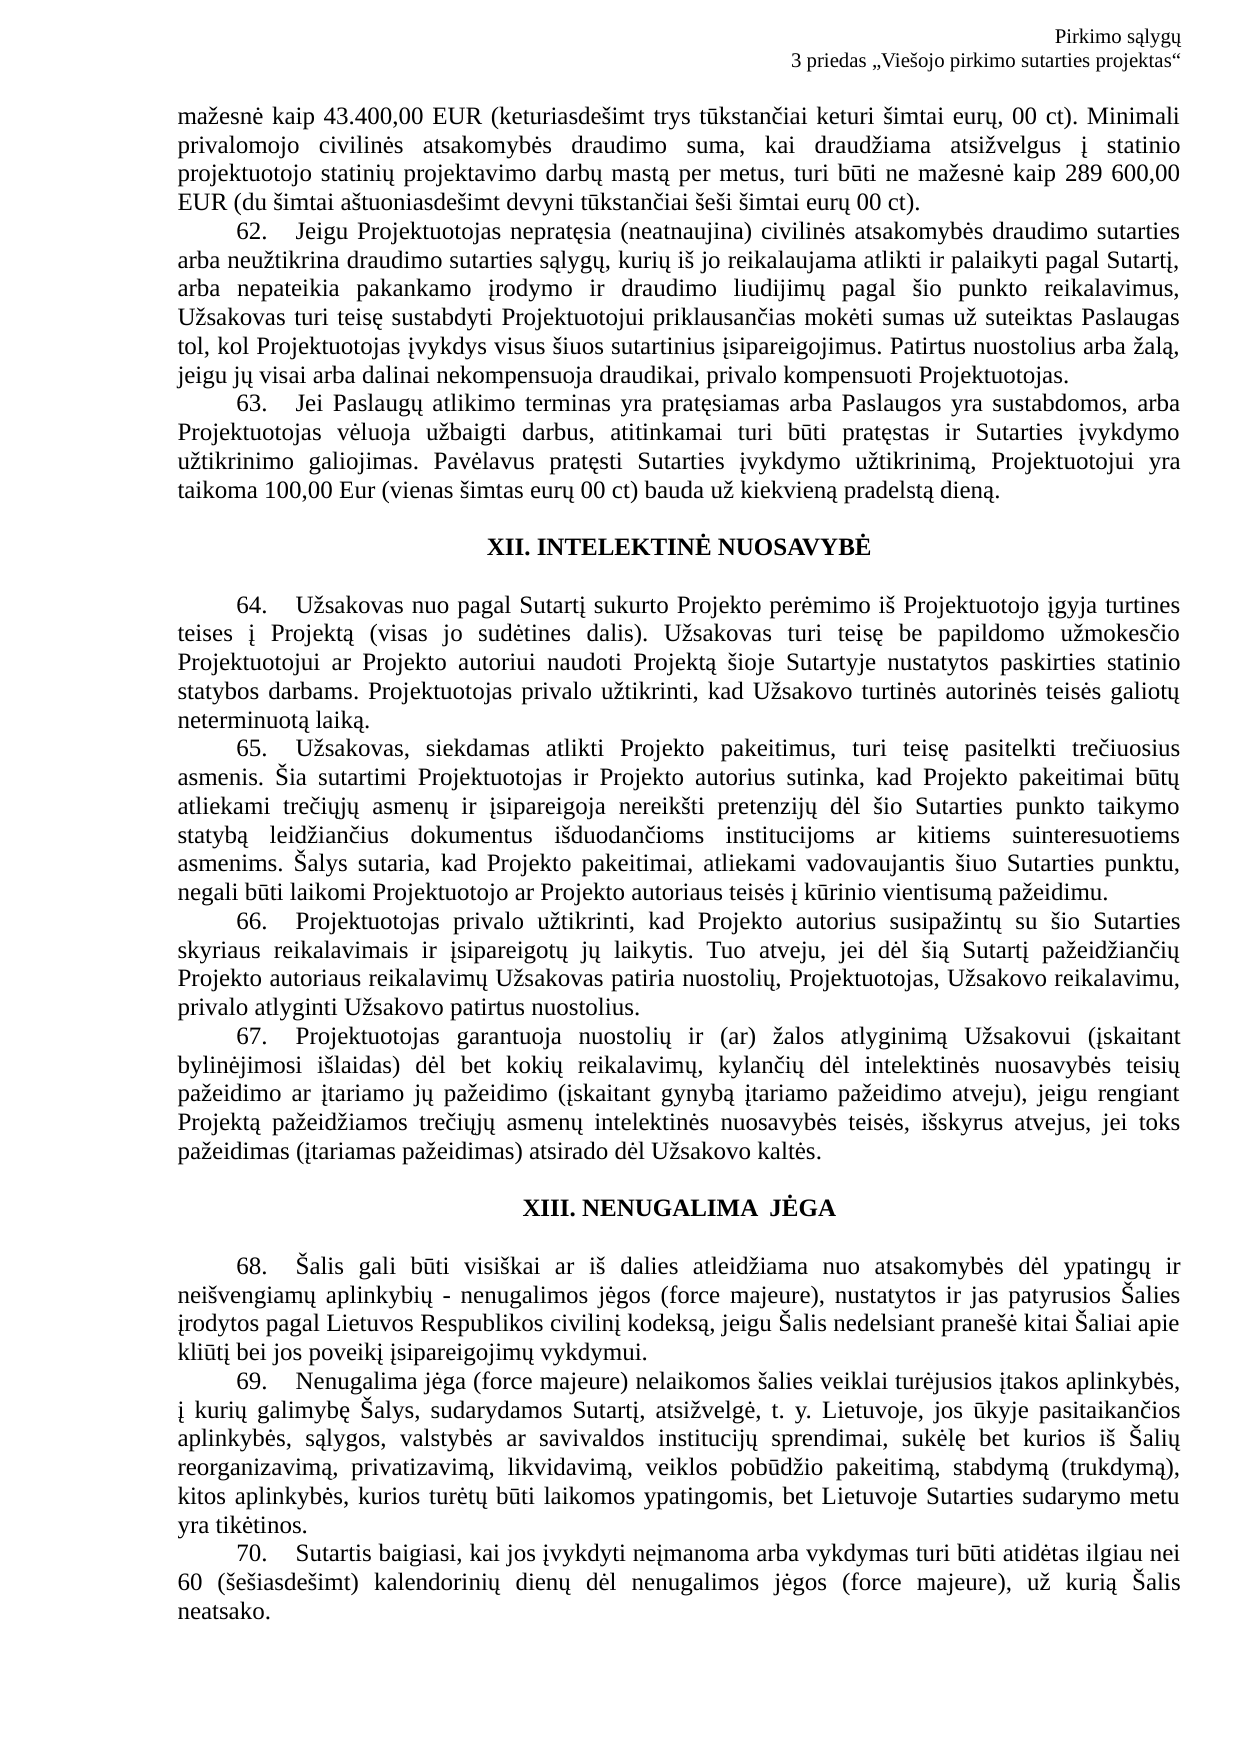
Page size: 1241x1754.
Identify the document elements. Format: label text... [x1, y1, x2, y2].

list Šalis gali būti visiškai ar iš dalies atleidžiama nuo atsakomybės dėl ypatingų ir neišvengiamų aplinkybių - nenugalimos jėgos (force majeure), nustatytos ir jas patyrusios Šalies įrodytos pagal Lietuvos Respublikos civilinį kodeksą, jeigu Šalis nedelsiant pranešė kitai Šaliai apie kliūtį bei jos poveikį įsipareigojimų vykdymui. [177, 1251, 1181, 1366]
list Užsakovas nuo pagal Sutartį sukurto Projekto perėmimo iš Projektuotojo įgyja turtines teises į Projektą (visas jo sudėtines dalis). Užsakovas turi teisę be papildomo užmokesčio Projektuotojui ar Projekto autoriui naudoti Projektą šioje Sutartyje nustatytos paskirties statinio statybos darbams. Projektuotojas privalo užtikrinti, kad Užsakovo turtinės autorinės teisės galiotų neterminuotą laiką. [177, 590, 1181, 733]
list Projektuotojas privalo užtikrinti, kad Projekto autorius susipažintų su šio Sutarties skyriaus reikalavimais ir įsipareigotų jų laikytis. Tuo atveju, jei dėl šią Sutartį pažeidžiančių Projekto autoriaus reikalavimų Užsakovas patiria nuostolių, Projektuotojas, Užsakovo reikalavimu, privalo atlyginti Užsakovo patirtus nuostolius. [177, 906, 1181, 1021]
list Sutartis baigiasi, kai jos įvykdyti neįmanoma arba vykdymas turi būti atidėtas ilgiau nei 60 (šešiasdešimt) kalendorinių dienų dėl nenugalimos jėgos (force majeure), už kurią Šalis neatsako. [177, 1538, 1181, 1625]
text XIII. NENUGALIMA JĖGA [177, 1193, 1181, 1222]
list Jeigu Projektuotojas nepratęsia (neatnaujina) civilinės atsakomybės draudimo sutarties arba neužtikrina draudimo sutarties sąlygų, kurių iš jo reikalaujama atlikti ir palaikyti pagal Sutartį, arba nepateikia pakankamo įrodymo ir draudimo liudijimų pagal šio punkto reikalavimus, Užsakovas turi teisę sustabdyti Projektuotojui priklausančias mokėti sumas už suteiktas Paslaugas tol, kol Projektuotojas įvykdys visus šiuos sutartinius įsipareigojimus. Patirtus nuostolius arba žalą, jeigu jų visai arba dalinai nekompensuoja draudikai, privalo kompensuoti Projektuotojas. [177, 216, 1181, 388]
list Nenugalima jėga (force majeure) nelaikomos šalies veiklai turėjusios įtakos aplinkybės, į kurių galimybę Šalys, sudarydamos Sutartį, atsižvelgė, t. y. Lietuvoje, jos ūkyje pasitaikančios aplinkybės, sąlygos, valstybės ar savivaldos institucijų sprendimai, sukėlę bet kurios iš Šalių reorganizavimą, privatizavimą, likvidavimą, veiklos pobūdžio pakeitimą, stabdymą (trukdymą), kitos aplinkybės, kurios turėtų būti laikomos ypatingomis, bet Lietuvoje Sutarties sudarymo metu yra tikėtinos. [177, 1366, 1181, 1538]
text XII. INTELEKTINĖ NUOSAVYBĖ [177, 532, 1181, 561]
list Projektuotojas garantuoja nuostolių ir (ar) žalos atlyginimą Užsakovui (įskaitant bylinėjimosi išlaidas) dėl bet kokių reikalavimų, kylančių dėl intelektinės nuosavybės teisių pažeidimo ar įtariamo jų pažeidimo (įskaitant gynybą įtariamo pažeidimo atveju), jeigu rengiant Projektą pažeidžiamos trečiųjų asmenų intelektinės nuosavybės teisės, išskyrus atvejus, jei toks pažeidimas (įtariamas pažeidimas) atsirado dėl Užsakovo kaltės. [177, 1021, 1181, 1165]
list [177, 101, 1181, 216]
list Užsakovas, siekdamas atlikti Projekto pakeitimus, turi teisę pasitelkti trečiuosius asmenis. Šia sutartimi Projektuotojas ir Projekto autorius sutinka, kad Projekto pakeitimai būtų atliekami trečiųjų asmenų ir įsipareigoja nereikšti pretenzijų dėl šio Sutarties punkto taikymo statybą leidžiančius dokumentus išduodančioms institucijoms ar kitiems suinteresuotiems asmenims. Šalys sutaria, kad Projekto pakeitimai, atliekami vadovaujantis šiuo Sutarties punktu, negali būti laikomi Projektuotojo ar Projekto autoriaus teisės į kūrinio vientisumą pažeidimu. [177, 733, 1181, 906]
list Jei Paslaugų atlikimo terminas yra pratęsiamas arba Paslaugos yra sustabdomos, arba Projektuotojas vėluoja užbaigti darbus, atitinkamai turi būti pratęstas ir Sutarties įvykdymo užtikrinimo galiojimas. Pavėlavus pratęsti Sutarties įvykdymo užtikrinimą, Projektuotojui yra taikoma 100,00 Eur (vienas šimtas eurų 00 ct) bauda už kiekvieną pradelstą dieną. [177, 388, 1181, 503]
